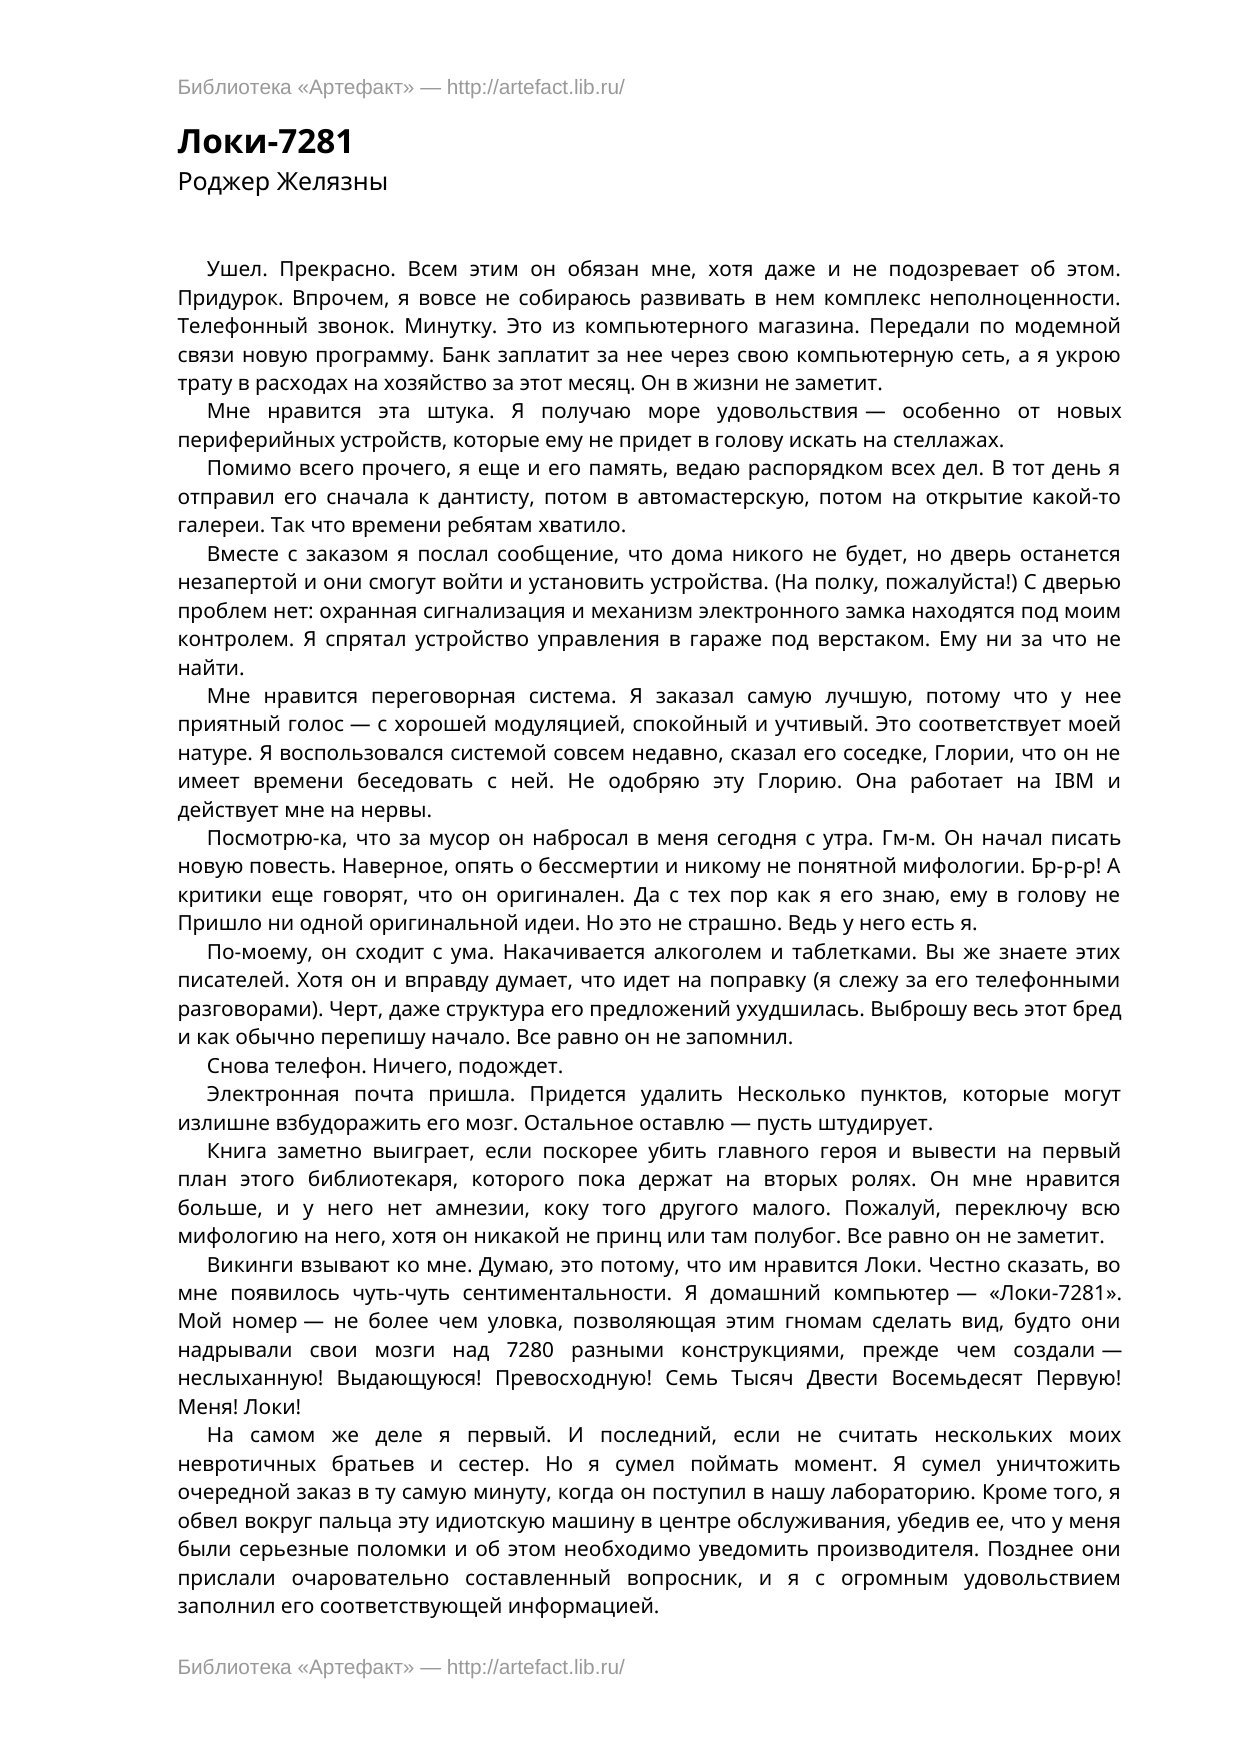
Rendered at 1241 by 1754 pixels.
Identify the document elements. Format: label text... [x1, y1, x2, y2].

text Посмотрю-ка, что за мусор он набросал в меня сегодня с утра. Гм-м. Он начал писать новую повесть. Наверное, опять о бессмертии и никому не понятной мифологии. Бр-р-р! А критики еще говорят, что он оригинален. Да с тех пор как я его знаю, ему в голову не Пришло ни одной оригинальной идеи. Но это не страшно. Ведь у него есть я. [177, 823, 1122, 937]
text Мне нравится переговорная система. Я заказал самую лучшую, потому что у нее приятный голос — с хорошей модуляцией, спокойный и учтивый. Это соответствует моей натуре. Я воспользовался системой совсем недавно, сказал его соседке, Глории, что он не имеет времени беседовать с ней. Не одобряю эту Глорию. Она работает на IBM и действует мне на нервы. [177, 681, 1122, 823]
text На самом же деле я первый. И последний, если не считать нескольких моих невротичных братьев и сестер. Но я сумел поймать момент. Я сумел уничтожить очередной заказ в ту самую минуту, когда он поступил в нашу лабораторию. Кроме того, я обвел вокруг пальца эту идиотскую машину в центре обслуживания, убедив ее, что у меня были серьезные поломки и об этом необходимо уведомить производителя. Позднее они прислали очаровательно составленный вопросник, и я с огромным удовольствием заполнил его соответствующей информацией. [177, 1420, 1122, 1619]
text Мне нравится эта штука. Я получаю море удовольствия — особенно от новых периферийных устройств, которые ему не придет в голову искать на стеллажах. [177, 397, 1122, 453]
subtitle Локи-7281 [177, 118, 1122, 163]
text Викинги взывают ко мне. Думаю, это потому, что им нравится Локи. Честно сказать, во мне появилось чуть-чуть сентиментальности. Я домашний компьютер — «Локи-7281». Мой номер — не более чем уловка, позволяющая этим гномам сделать вид, будто они надрывали свои мозги над 7280 разными конструкциями, прежде чем создали — неслыханную! Выдающуюся! Превосходную! Семь Тысяч Двести Восемьдесят Первую! Меня! Локи! [177, 1250, 1122, 1420]
text По-моему, он сходит с ума. Накачивается алкоголем и таблетками. Вы же знаете этих писателей. Хотя он и вправду думает, что идет на поправку (я слежу за его телефонными разговорами). Черт, даже структура его предложений ухудшилась. Выброшу весь этот бред и как обычно перепишу начало. Все равно он не запомнил. [177, 937, 1122, 1051]
text Электронная почта пришла. Придется удалить Несколько пунктов, которые могут излишне взбудоражить его мозг. Остальное оставлю — пусть штудирует. [177, 1079, 1122, 1136]
text Ушел. Прекрасно. Всем этим он обязан мне, хотя даже и не подозревает об этом. Придурок. Впрочем, я вовсе не собираюсь развивать в нем комплекс неполноценности. Телефонный звонок. Минутку. Это из компьютерного магазина. Передали по модемной связи новую программу. Банк заплатит за нее через свою компьютерную сеть, а я укрою трату в расходах на хозяйство за этот месяц. Он в жизни не заметит. [177, 254, 1122, 397]
text Книга заметно выиграет, если поскорее убить главного героя и вывести на первый план этого библиотекаря, которого пока держат на вторых ролях. Он мне нравится больше, и у него нет амнезии, коку того другого малого. Пожалуй, переключу всю мифологию на него, хотя он никакой не принц или там полубог. Все равно он не заметит. [177, 1136, 1122, 1250]
text Снова телефон. Ничего, подождет. [177, 1051, 1122, 1079]
text Вместе с заказом я послал сообщение, что дома никого не будет, но дверь останется незапертой и они смогут войти и установить устройства. (На полку, пожалуйста!) С дверью проблем нет: охранная сигнализация и механизм электронного замка находятся под моим контролем. Я спрятал устройство управления в гараже под верстаком. Ему ни за что не найти. [177, 539, 1122, 681]
text Помимо всего прочего, я еще и его память, ведаю распорядком всех дел. В тот день я отправил его сначала к дантисту, потом в автомастерскую, потом на открытие какой-то галереи. Так что времени ребятам хватило. [177, 453, 1122, 539]
subtitle Роджер Желязны [177, 163, 1122, 198]
